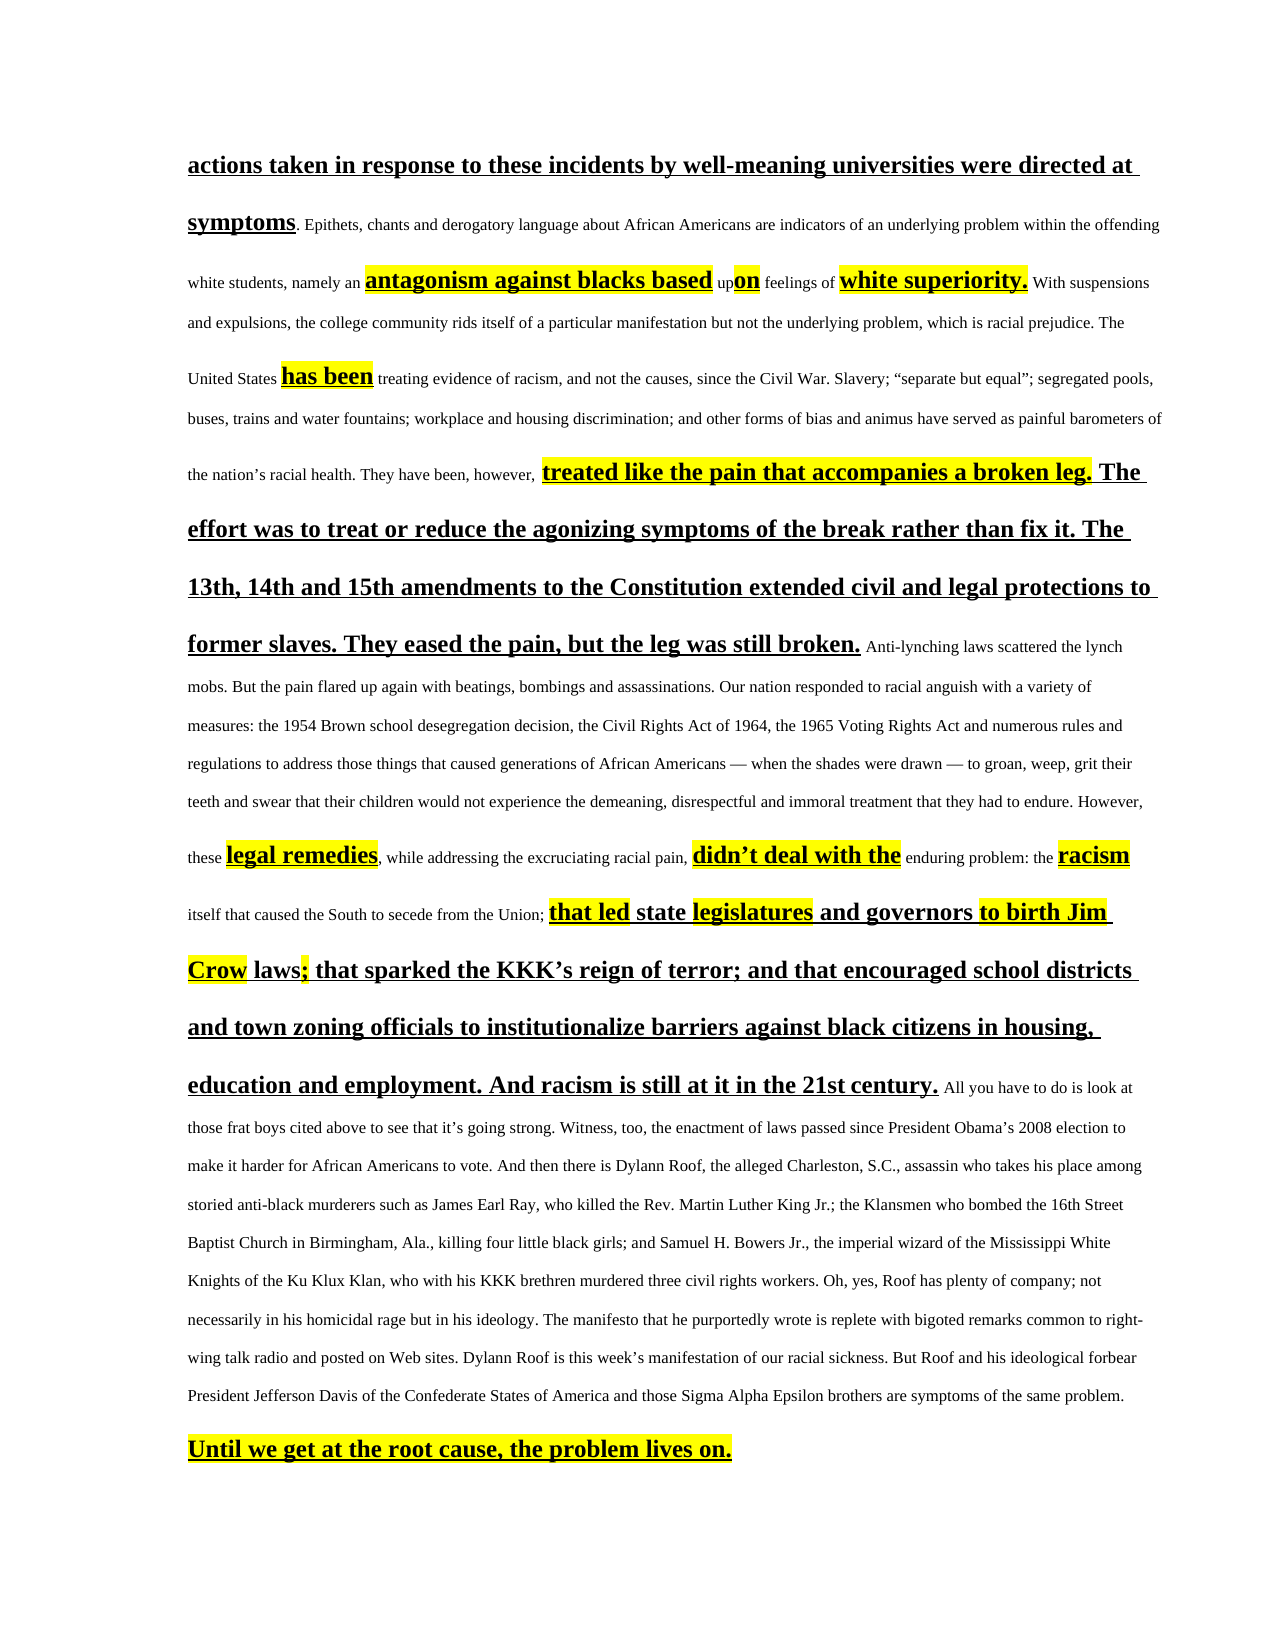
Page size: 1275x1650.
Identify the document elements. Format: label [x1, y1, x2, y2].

text [187, 150, 1162, 1463]
